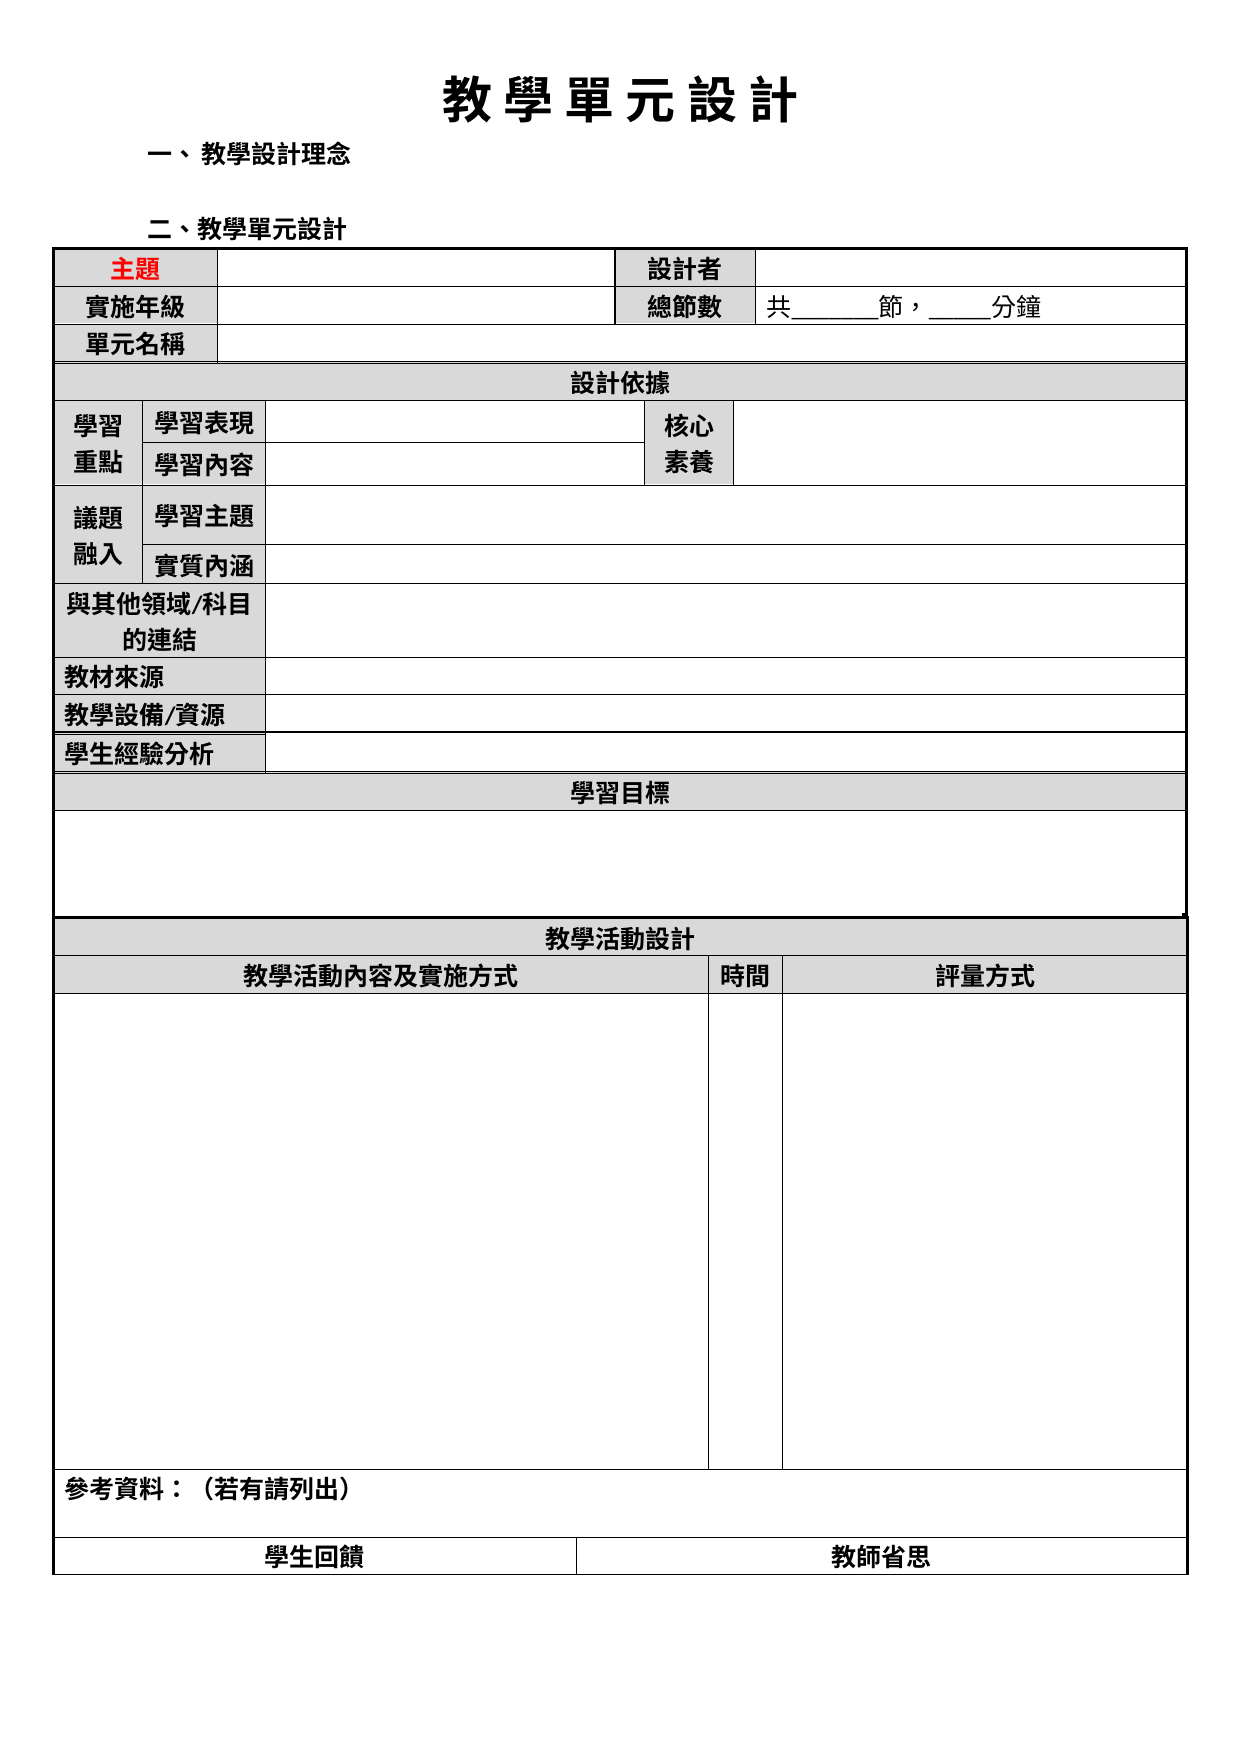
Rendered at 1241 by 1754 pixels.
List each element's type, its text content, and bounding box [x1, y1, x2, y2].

table_cell [709, 994, 782, 1469]
table_header 主題 [55, 250, 217, 286]
text 教 學 單 元 設 計 [148, 59, 1092, 134]
table_cell 評量方式 [783, 956, 1186, 993]
list 教學設計理念 [148, 134, 1092, 172]
table_cell [266, 443, 644, 484]
table_cell 教材來源 [55, 658, 265, 694]
table_cell [783, 994, 1186, 1469]
table_cell [266, 695, 1185, 731]
table_cell 學生經驗分析 [55, 735, 265, 771]
table_cell [266, 486, 1185, 544]
table_cell 核心 素養 [645, 401, 733, 484]
table_cell 教學活動設計 [55, 919, 1186, 955]
table_cell 學習內容 [143, 443, 265, 484]
table_cell 學習表現 [143, 401, 265, 442]
table_cell [266, 733, 1185, 771]
table_cell 學生回饋 [55, 1538, 576, 1574]
table_cell 教師省思 [577, 1538, 1186, 1574]
table_cell 學習主題 [143, 486, 265, 544]
table_cell 議題 融入 [55, 486, 142, 583]
table_cell [266, 545, 1185, 583]
text 二、教學單元設計 [148, 209, 1092, 247]
table_cell [266, 658, 1185, 694]
table_header 設計者 [616, 250, 755, 286]
table_cell 與其他領域/科目的連結 [55, 584, 265, 657]
table_header [218, 250, 614, 286]
table_cell 實施年級 [55, 287, 217, 323]
table_cell 總節數 [616, 287, 755, 323]
table_cell 教學活動內容及實施方式 [55, 956, 708, 993]
table_cell [55, 811, 1185, 916]
table_cell 單元名稱 [55, 325, 217, 361]
table_cell [266, 401, 644, 442]
table_cell 學習 重點 [55, 401, 142, 484]
table_cell [734, 401, 1185, 484]
table_cell [218, 287, 614, 323]
table_cell [266, 584, 1185, 657]
table_cell 參考資料：（若有請列出） [55, 1470, 1186, 1537]
table_cell 時間 [709, 956, 782, 993]
table_cell [218, 325, 1185, 361]
table_header [756, 250, 1185, 286]
table_cell 教學設備/資源 [55, 695, 265, 731]
table_cell 共_______節，_____分鐘 [756, 287, 1185, 323]
table_cell 實質內涵 [143, 545, 265, 583]
table_cell 學習目標 [55, 774, 1185, 810]
table_cell 設計依據 [55, 364, 1185, 400]
table_cell [55, 994, 708, 1469]
